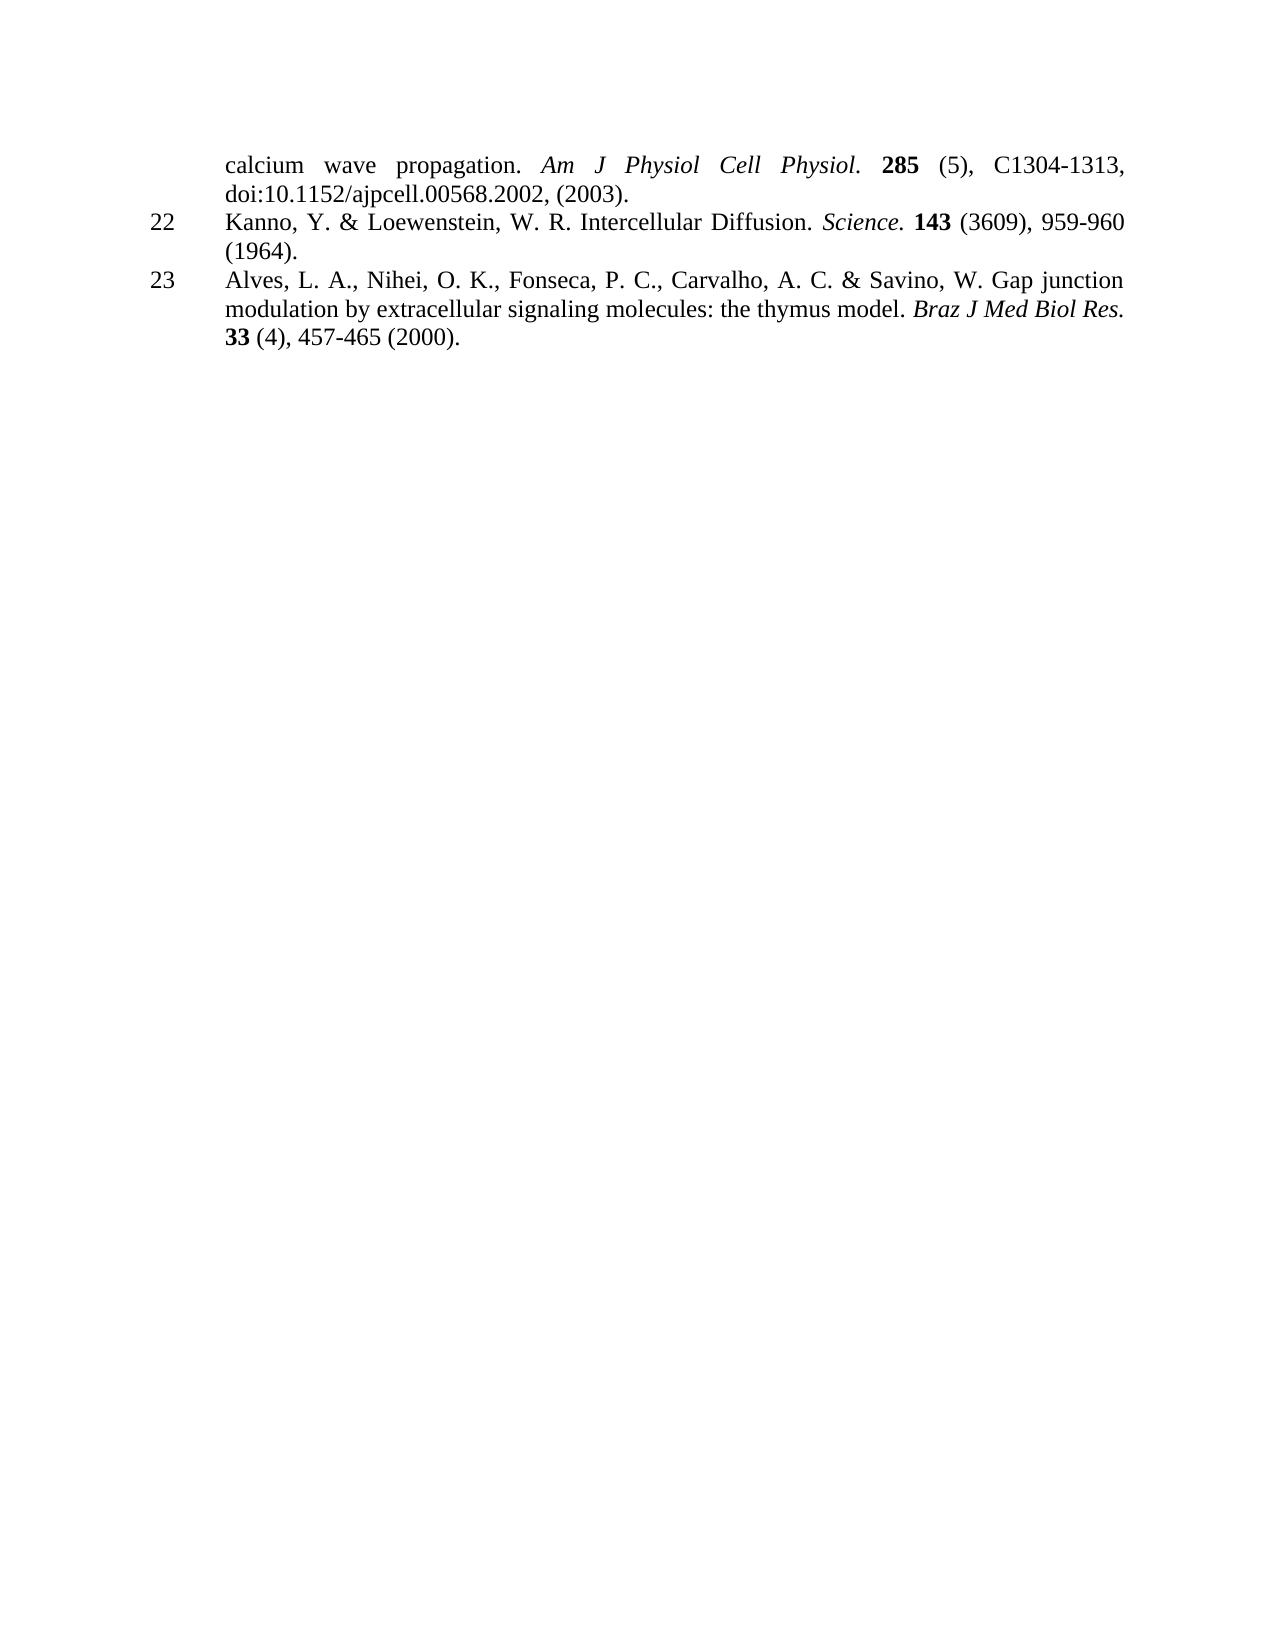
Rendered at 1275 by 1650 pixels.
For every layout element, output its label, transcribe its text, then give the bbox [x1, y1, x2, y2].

text 23 Alves, L. A., Nihei, O. K., Fonseca, P. C., Carvalho, A. C. & Savino, W. Gap junction modulation by extracellular signaling molecules: the thymus model. Braz J Med Biol Res. 33 (4), 457-465 (2000). [150, 265, 1125, 351]
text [150, 150, 1125, 207]
text 22 Kanno, Y. & Loewenstein, W. R. Intercellular Diffusion. Science. 143 (3609), 959-960 (1964). [150, 207, 1125, 265]
